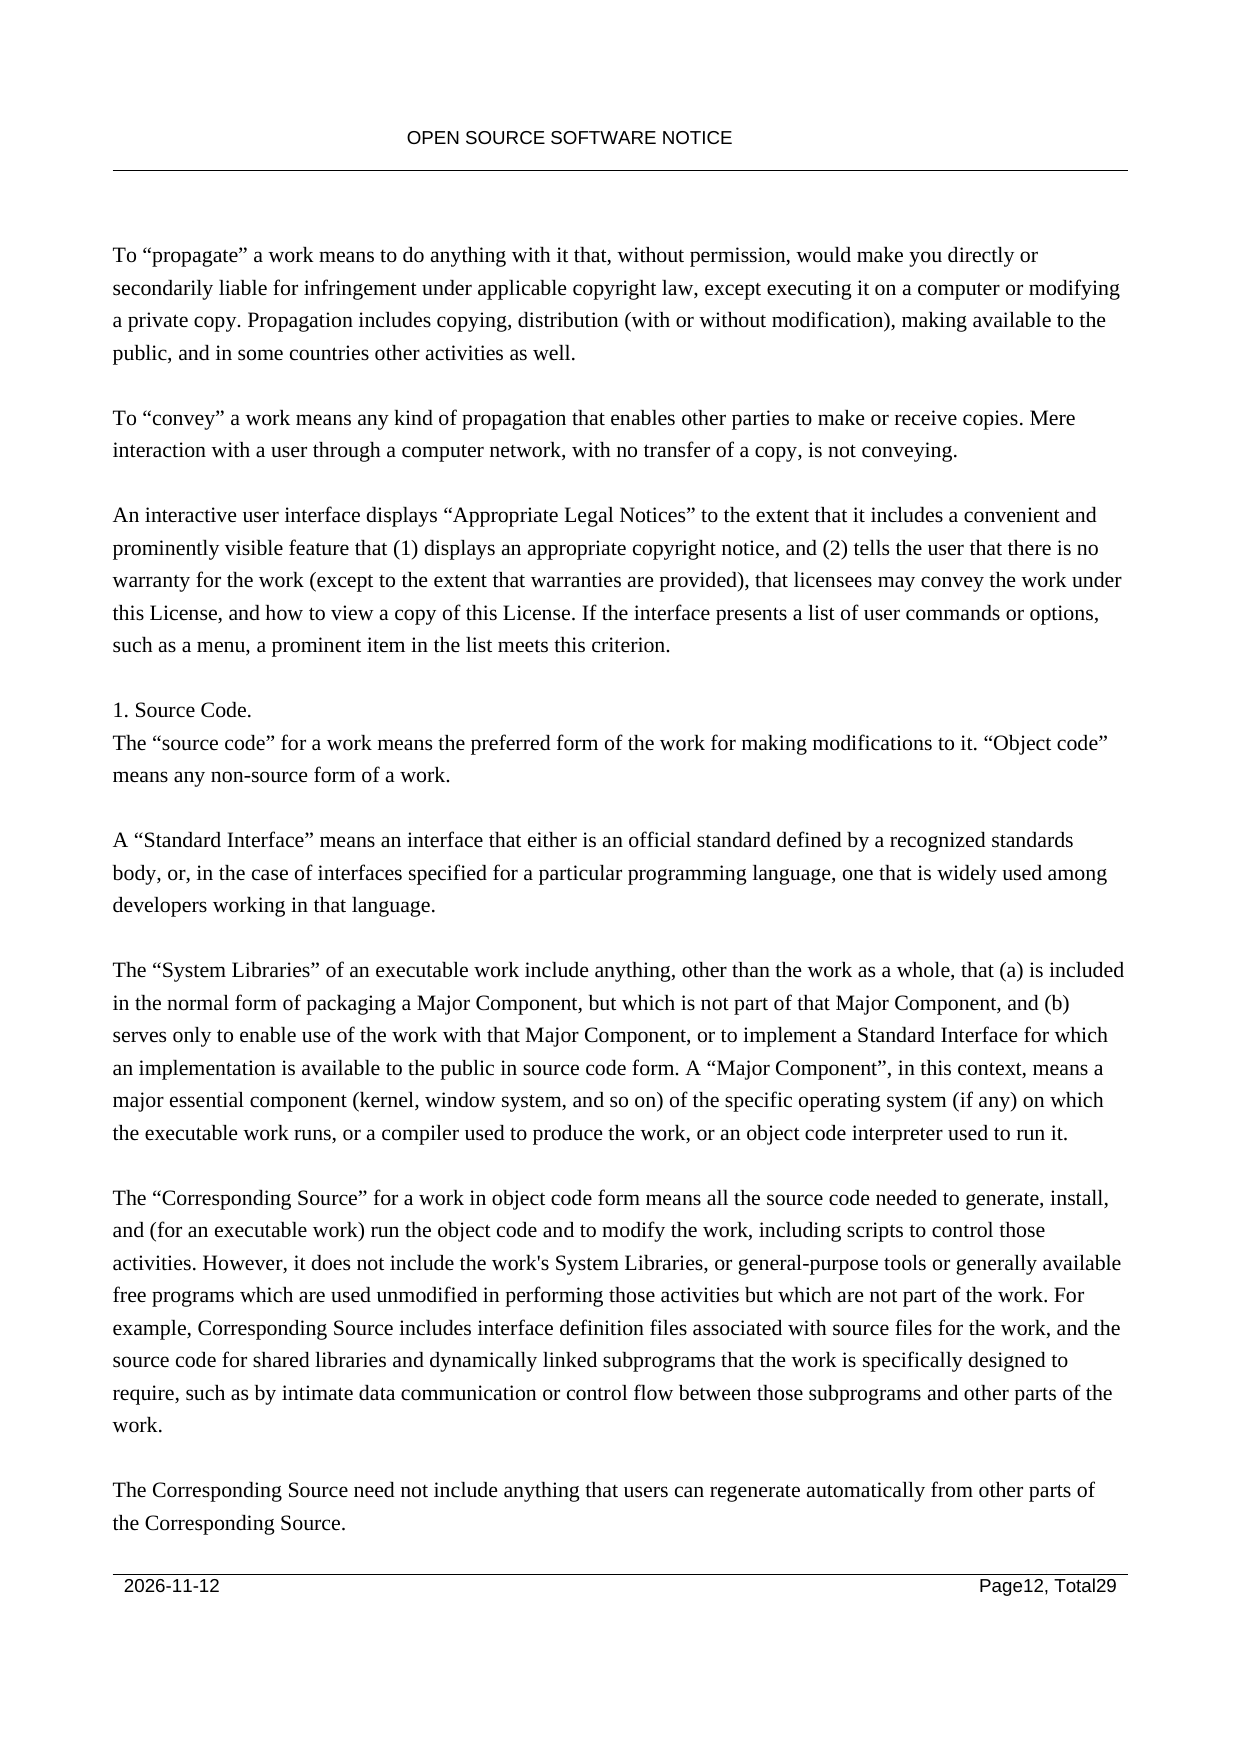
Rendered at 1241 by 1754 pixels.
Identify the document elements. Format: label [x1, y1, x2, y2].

text [112, 206, 1128, 1539]
